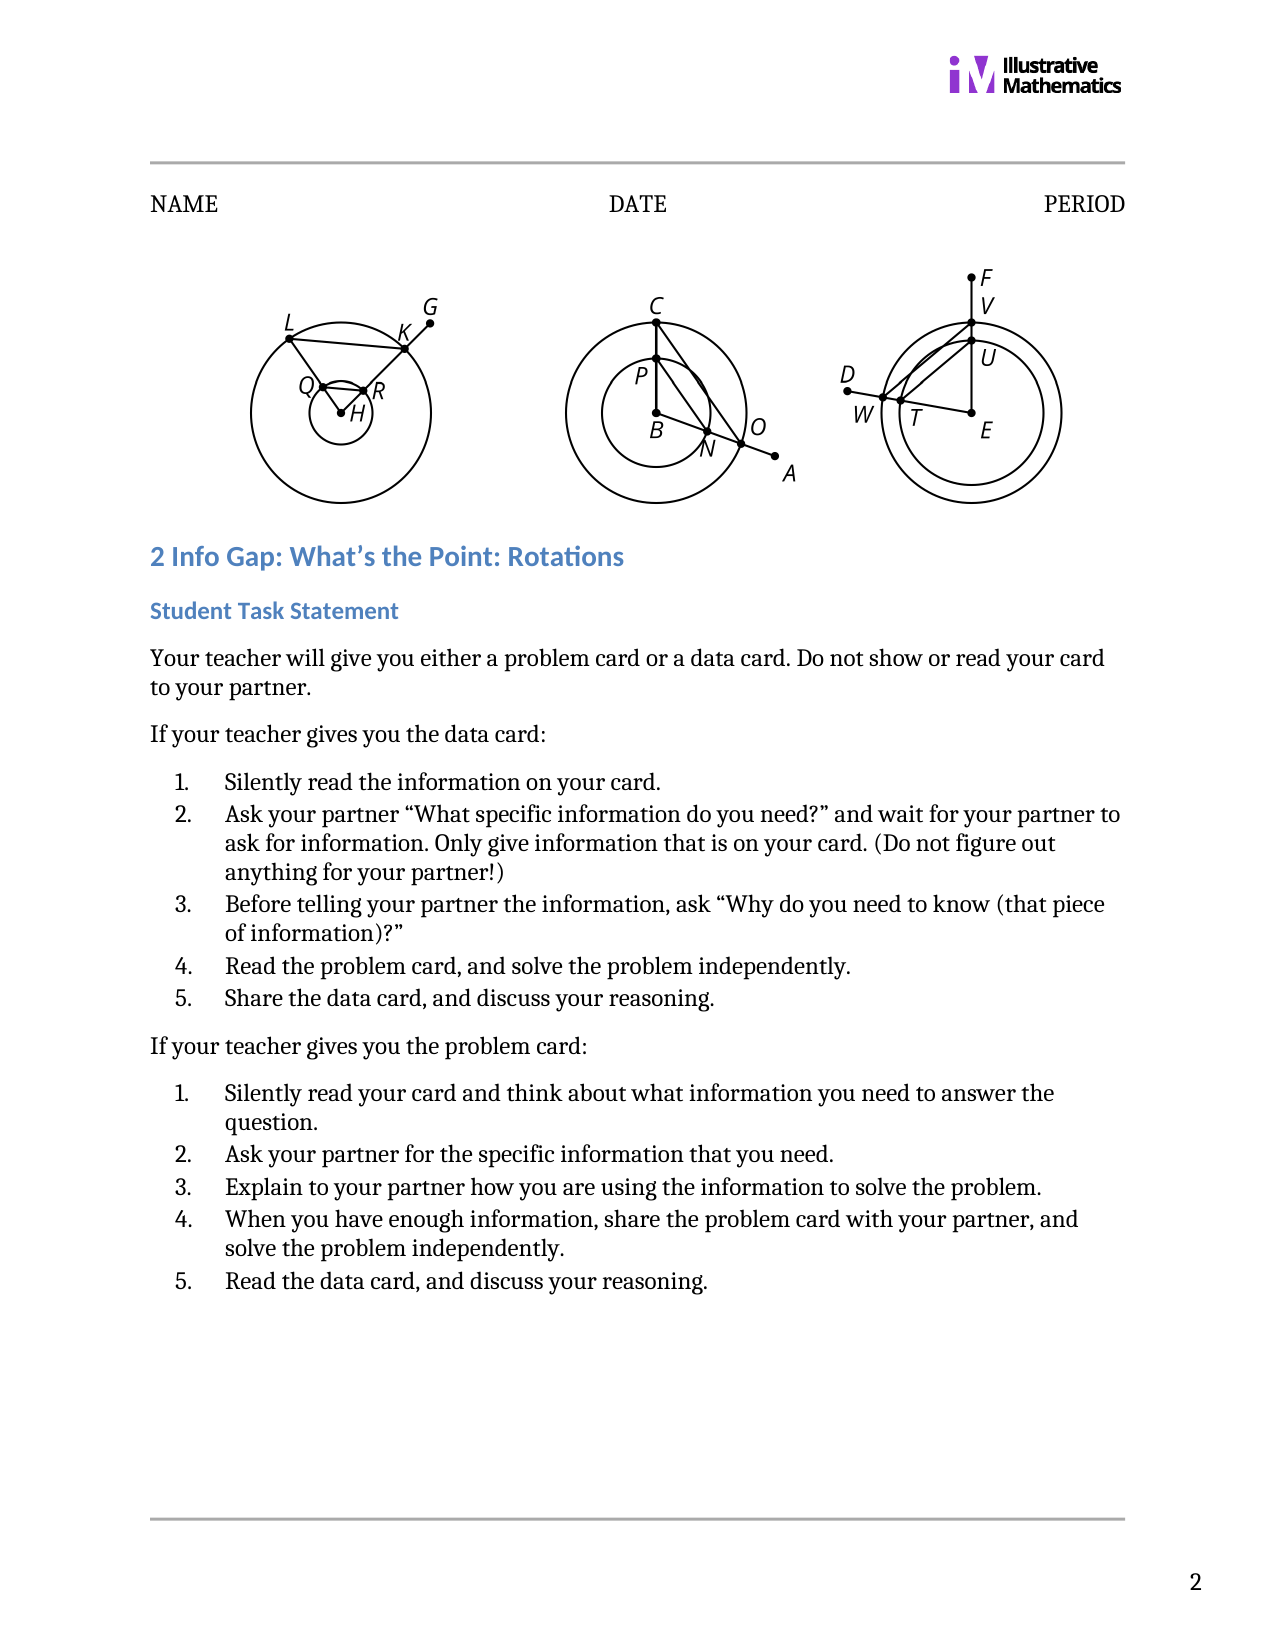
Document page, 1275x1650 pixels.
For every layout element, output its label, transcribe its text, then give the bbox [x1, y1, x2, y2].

list Silently read your card and think about what information you need to answer the question. [175, 1079, 1125, 1137]
picture [949, 55, 1121, 93]
list Silently read the information on your card. [175, 768, 1125, 797]
list Share the data card, and discuss your reasoning. [175, 984, 1125, 1013]
subtitle 2 Info Gap: What’s the Point: Rotations [150, 538, 1125, 574]
list Read the problem card, and solve the problem independently. [175, 952, 1125, 980]
list When you have enough information, share the problem card with your partner, and solve the problem independently. [175, 1205, 1125, 1263]
list Explain to your partner how you are using the information to solve the problem. [175, 1173, 1125, 1202]
list Ask your partner “What specific information do you need?” and wait for your partner to ask for information. Only give information that is on your card. (Do not figure out anything for your partner!) [175, 800, 1125, 887]
text If your teacher gives you the problem card: [150, 1032, 1125, 1060]
list Read the data card, and discuss your reasoning. [175, 1267, 1125, 1295]
list Ask your partner for the specific information that you need. [175, 1140, 1125, 1169]
list Before telling your partner the information, ask “Why do you need to know (that piece of information)?” [175, 890, 1125, 948]
picture [168, 247, 1144, 518]
subtitle Student Task Statement [150, 595, 1125, 625]
text If your teacher gives you the data card: [150, 720, 1125, 749]
text Your teacher will give you either a problem card or a data card. Do not show or read your card to your partner. [150, 644, 1125, 702]
